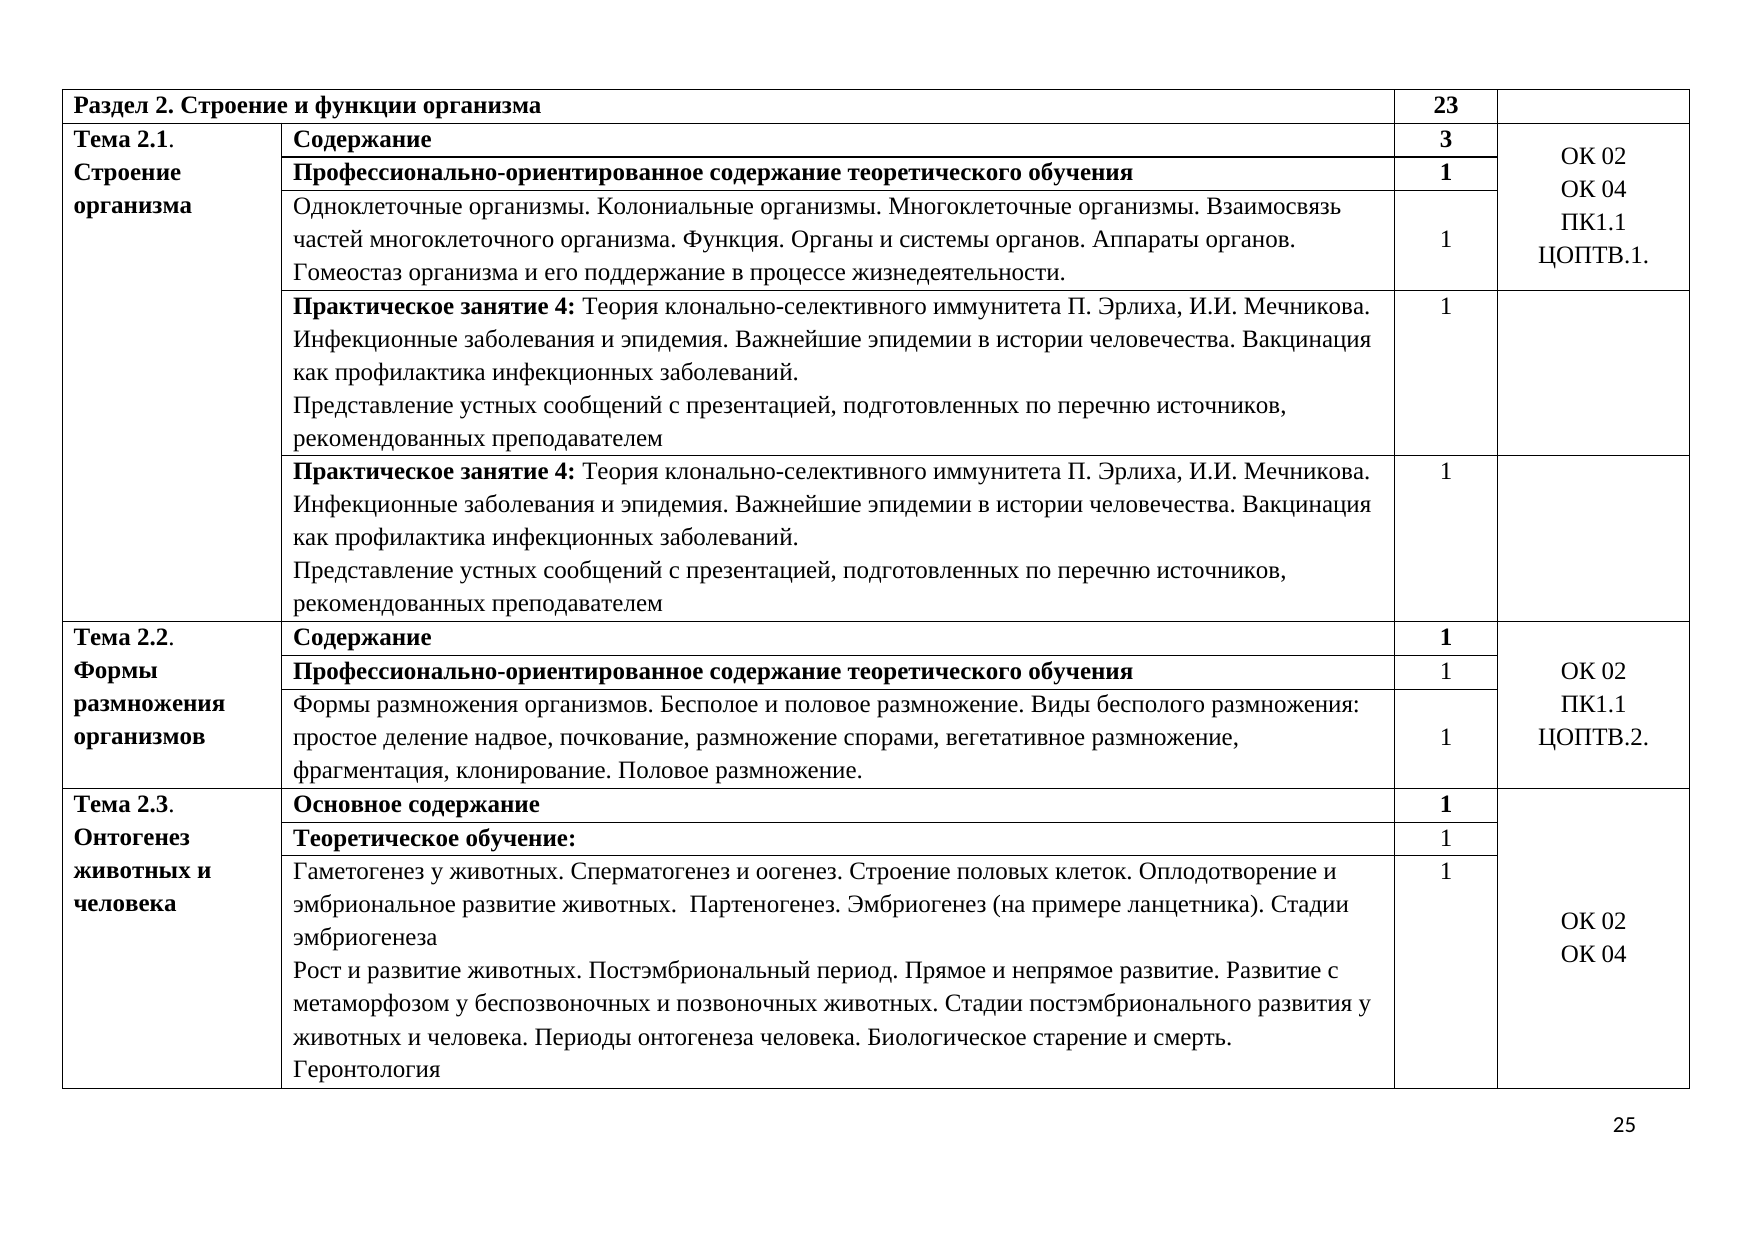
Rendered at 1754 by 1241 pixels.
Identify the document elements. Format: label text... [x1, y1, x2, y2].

table_cell 1 [1395, 656, 1497, 688]
table_cell 1 [1395, 456, 1497, 621]
table_cell 1 [1395, 158, 1497, 190]
table_cell 23 [1395, 90, 1497, 123]
table_cell 1 [1395, 856, 1497, 1088]
table_cell 3 [1395, 124, 1497, 156]
table_cell Одноклеточные организмы. Колониальные организмы. Многоклеточные организмы. Взаимосвязь частей многоклеточного организма. Функция. Органы и системы органов. Аппараты органов. Гомеостаз организма и его поддержание в процессе жизнедеятельности. [282, 191, 1394, 290]
table_cell Практическое занятие 4: Теория клонально-селективного иммунитета П. Эрлиха, И.И. Мечникова. Инфекционные заболевания и эпидемия. Важнейшие эпидемии в истории человечества. Вакцинация как профилактика инфекционных заболеваний. Представление устных сообщений с презентацией, подготовленных по перечню источников, рекомендованных преподавателем [282, 291, 1394, 455]
table_cell ОК 02 ОК 04 [1498, 789, 1689, 1088]
table_cell Раздел 2. Строение и функции организма [63, 90, 1394, 123]
table_cell 1 [1395, 789, 1497, 822]
table_cell 1 [1395, 622, 1497, 655]
table_cell Основное содержание [282, 789, 1394, 822]
table_cell [1498, 291, 1689, 455]
table_cell Содержание [282, 124, 1394, 156]
table_cell Тема 2.2. Формы размножения организмов [63, 622, 281, 788]
table_cell Формы размножения организмов. Бесполое и половое размножение. Виды бесполого размножения: простое деление надвое, почкование, размножение спорами, вегетативное размножение, фрагментация, клонирование. Половое размножение. [282, 690, 1394, 788]
table_cell ОК 02 ОК 04 ПК1.1 ЦОПТВ.1. [1498, 124, 1689, 290]
table_cell Гаметогенез у животных. Сперматогенез и оогенез. Строение половых клеток. Оплодотворение и эмбриональное развитие животных. Партеногенез. Эмбриогенез (на примере ланцетника). Стадии эмбриогенеза Рост и развитие животных. Постэмбриональный период. Прямое и непрямое развитие. Развитие с метаморфозом у беспозвоночных и позвоночных животных. Стадии постэмбрионального развития у животных и человека. Периоды онтогенеза человека. Биологическое старение и смерть. Геронтология [282, 856, 1394, 1088]
table_cell Практическое занятие 4: Теория клонально-селективного иммунитета П. Эрлиха, И.И. Мечникова. Инфекционные заболевания и эпидемия. Важнейшие эпидемии в истории человечества. Вакцинация как профилактика инфекционных заболеваний. Представление устных сообщений с презентацией, подготовленных по перечню источников, рекомендованных преподавателем [282, 456, 1394, 621]
table_cell Содержание [282, 622, 1394, 655]
table_cell 1 [1395, 291, 1497, 455]
table_cell 1 [1395, 690, 1497, 788]
table_cell [1498, 90, 1689, 123]
table_cell ОК 02 ПК1.1 ЦОПТВ.2. [1498, 622, 1689, 788]
table_cell Теоретическое обучение: [282, 823, 1394, 855]
table_cell Тема 2.1. Строение организма [63, 124, 281, 621]
table_cell Профессионально-ориентированное содержание теоретического обучения [282, 656, 1394, 688]
table_cell 1 [1395, 191, 1497, 290]
table_cell Тема 2.3. Онтогенез животных и человека [63, 789, 281, 1088]
table_cell 1 [1395, 823, 1497, 855]
table_cell [1498, 456, 1689, 621]
table_cell Профессионально-ориентированное содержание теоретического обучения [282, 158, 1394, 190]
